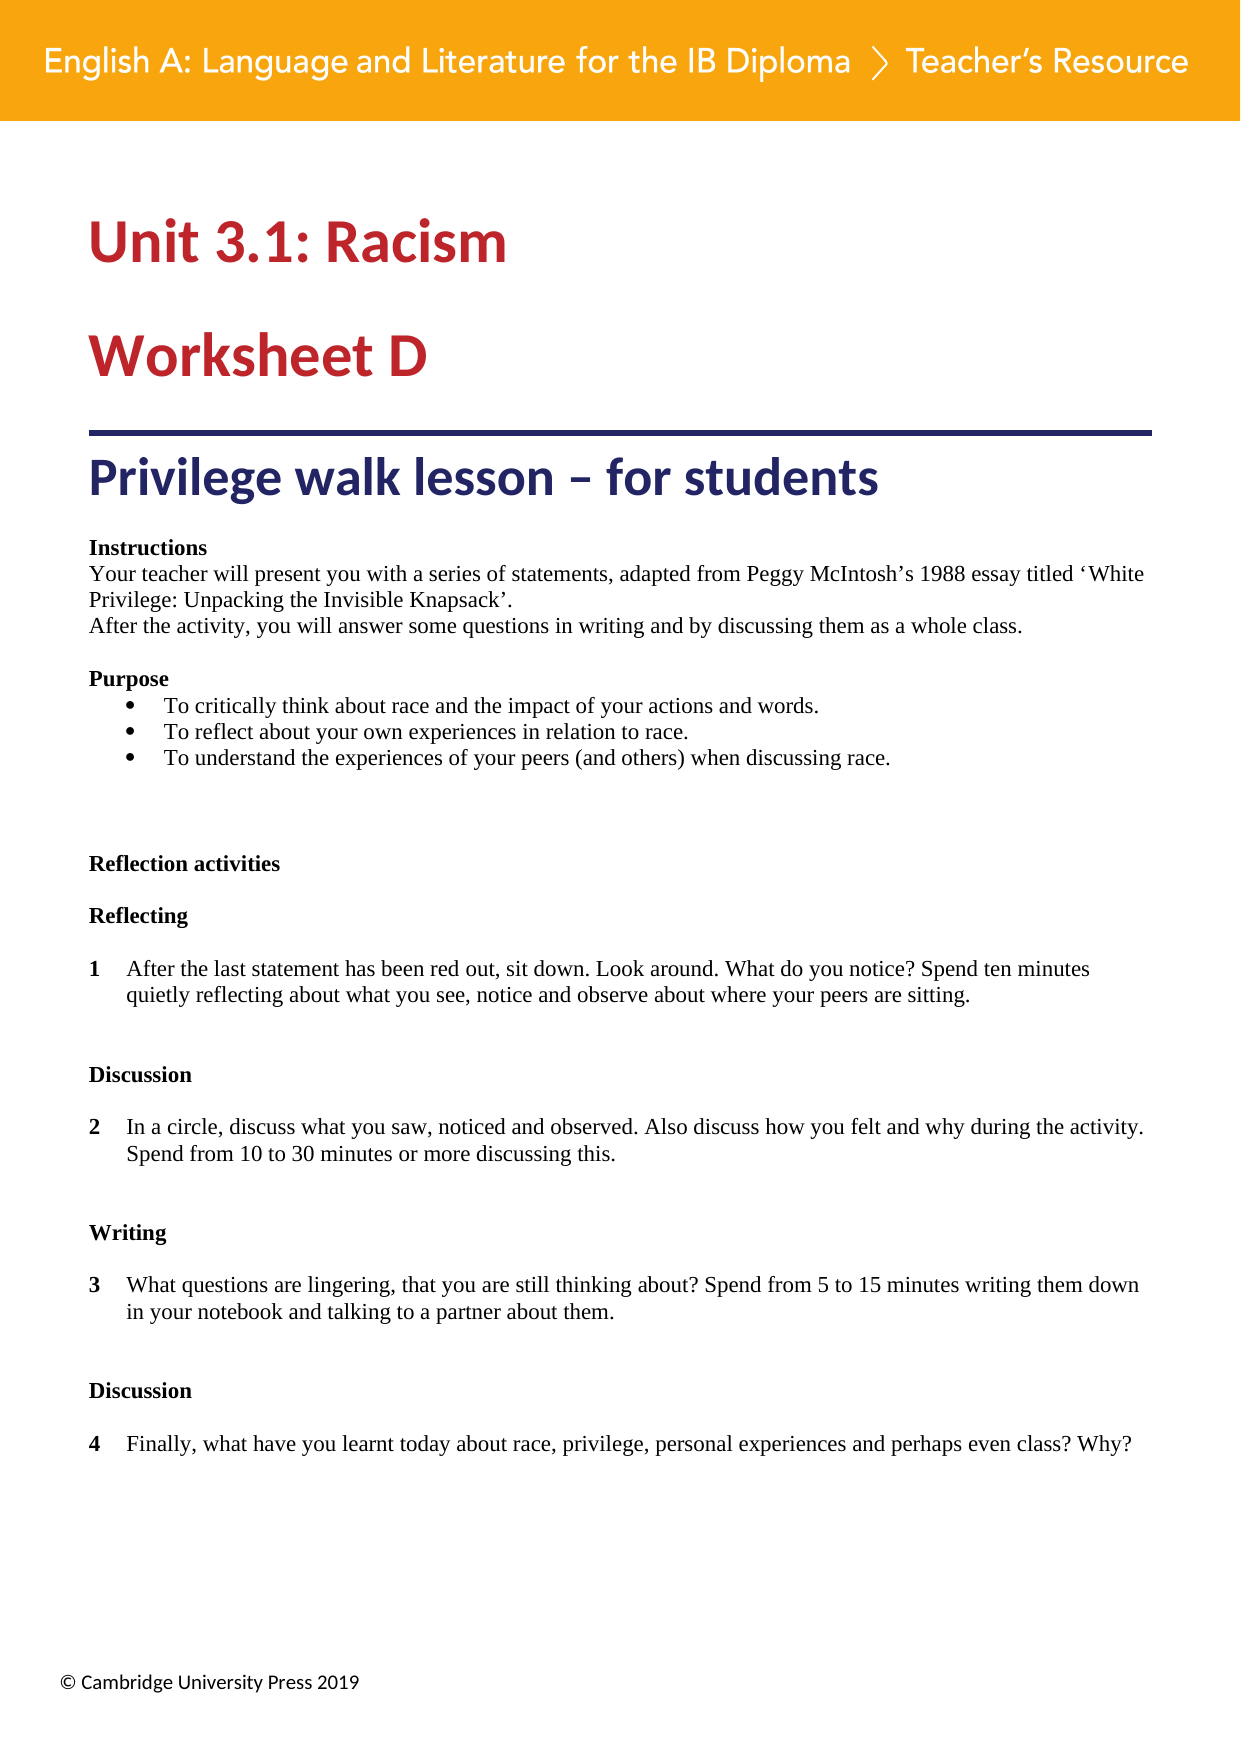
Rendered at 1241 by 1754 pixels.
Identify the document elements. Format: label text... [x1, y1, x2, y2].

text After the activity, you will answer some questions in writing and by discussing them as a whole class. [89, 613, 1152, 639]
list To critically think about race and the impact of your actions and words. [126, 692, 1152, 718]
list Finally, what have you learnt today about race, privilege, personal experiences and perhaps even class? Why? [89, 1429, 1152, 1456]
text Discussion [89, 1061, 1152, 1087]
text Purpose [89, 665, 1152, 692]
list To understand the experiences of your peers (and others) when discussing race. [126, 744, 1152, 771]
text Privilege walk lesson – for students [89, 436, 1152, 508]
picture [0, 0, 1241, 121]
text Reflection activities [89, 850, 1152, 876]
text Reflecting [89, 902, 1152, 929]
text Discussion [89, 1377, 1152, 1403]
list After the last statement has been red out, sit down. Look around. What do you notice? Spend ten minutes quietly reflecting about what you see, notice and observe about where your peers are sitting. [89, 955, 1152, 1008]
text Instructions [89, 533, 1152, 560]
text Writing [89, 1219, 1152, 1245]
list To reflect about your own experiences in relation to race. [126, 718, 1152, 744]
list What questions are lingering, that you are still thinking about? Spend from 5 to 15 minutes writing them down in your notebook and talking to a partner about them. [89, 1271, 1152, 1324]
title Worksheet D [89, 316, 1152, 392]
text Your teacher will present you with a series of statements, adapted from Peggy McIntosh’s 1988 essay titled ‘White Privilege: Unpacking the Invisible Knapsack’. [89, 560, 1152, 613]
list In a circle, discuss what you saw, noticed and observed. Also discuss how you felt and why during the activity. Spend from 10 to 30 minutes or more discussing this. [89, 1113, 1152, 1166]
title Unit 3.1: Racism [89, 202, 1152, 278]
